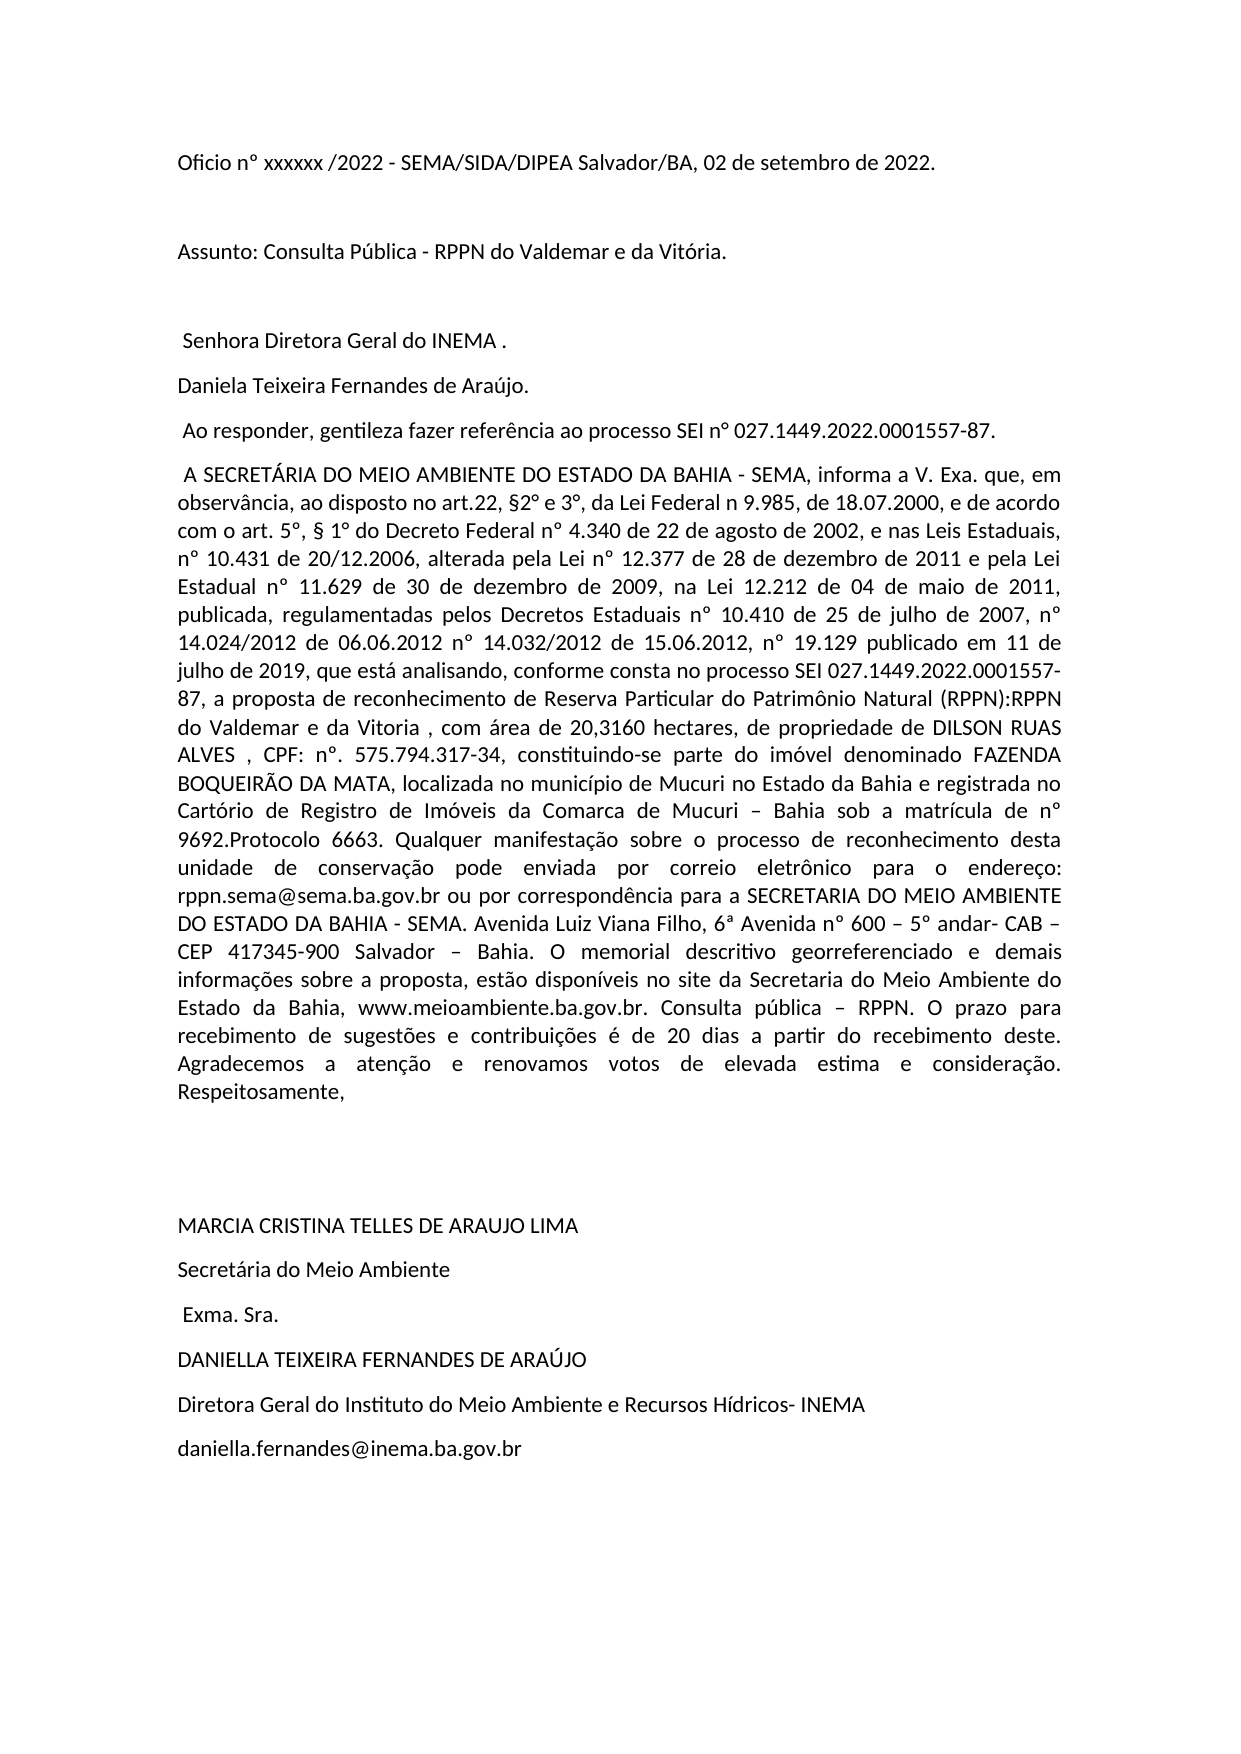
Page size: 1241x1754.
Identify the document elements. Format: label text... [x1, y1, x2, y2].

text Daniela Teixeira Fernandes de Araújo. [177, 371, 1063, 399]
text Assunto: Consulta Pública - RPPN do Valdemar e da Vitória. [177, 237, 1063, 265]
text Ao responder, gentileza fazer referência ao processo SEI n° 027.1449.2022.0001557-87. [177, 416, 1063, 444]
text Exma. Sra. [177, 1300, 1063, 1328]
text Senhora Diretora Geral do INEMA . [177, 326, 1063, 354]
text MARCIA CRISTINA TELLES DE ARAUJO LIMA [177, 1211, 1063, 1239]
text A SECRETÁRIA DO MEIO AMBIENTE DO ESTADO DA BAHIA - SEMA, informa a V. Exa. que, em observância, ao disposto no art.22, §2° e 3°, da Lei Federal n 9.985, de 18.07.2000, e de acordo com o art. 5º, § 1° do Decreto Federal nº 4.340 de 22 de agosto de 2002, e nas Leis Estaduais, nº 10.431 de 20/12.2006, alterada pela Lei nº 12.377 de 28 de dezembro de 2011 e pela Lei Estadual nº 11.629 de 30 de dezembro de 2009, na Lei 12.212 de 04 de maio de 2011, publicada, regulamentadas pelos Decretos Estaduais nº 10.410 de 25 de julho de 2007, nº 14.024/2012 de 06.06.2012 nº 14.032/2012 de 15.06.2012, nº 19.129 publicado em 11 de julho de 2019, que está analisando, conforme consta no processo SEI 027.1449.2022.0001557-87, a proposta de reconhecimento de Reserva Particular do Patrimônio Natural (RPPN):RPPN do Valdemar e da Vitoria , com área de 20,3160 hectares, de propriedade de DILSON RUAS ALVES , CPF: nº. 575.794.317-34, constituindo-se parte do imóvel denominado FAZENDA BOQUEIRÃO DA MATA, localizada no município de Mucuri no Estado da Bahia e registrada no Cartório de Registro de Imóveis da Comarca de Mucuri – Bahia sob a matrícula de nº 9692.Protocolo 6663. Qualquer manifestação sobre o processo de reconhecimento desta unidade de conservação pode enviada por correio eletrônico para o endereço: rppn.sema@sema.ba.gov.br ou por correspondência para a SECRETARIA DO MEIO AMBIENTE DO ESTADO DA BAHIA - SEMA. Avenida Luiz Viana Filho, 6ª Avenida nº 600 – 5º andar- CAB – CEP 417345-900 Salvador – Bahia. O memorial descritivo georreferenciado e demais informações sobre a proposta, estão disponíveis no site da Secretaria do Meio Ambiente do Estado da Bahia, www.meioambiente.ba.gov.br. Consulta pública – RPPN. O prazo para recebimento de sugestões e contribuições é de 20 dias a partir do recebimento deste. Agradecemos a atenção e renovamos votos de elevada estima e consideração. Respeitosamente, [177, 460, 1063, 1105]
text Secretária do Meio Ambiente [177, 1256, 1063, 1284]
text DANIELLA TEIXEIRA FERNANDES DE ARAÚ​JO [177, 1345, 1063, 1373]
text Oficio nº xxxxxx /2022 - SEMA/SIDA/DIPEA Salvador/BA, 02 de setembro de 2022. [177, 148, 1063, 176]
text Diretora Geral do Instituto do Meio Ambiente e Recursos Hídricos- INEMA [177, 1390, 1063, 1418]
text daniella.fernandes@inema.ba.gov.br [177, 1434, 1063, 1462]
